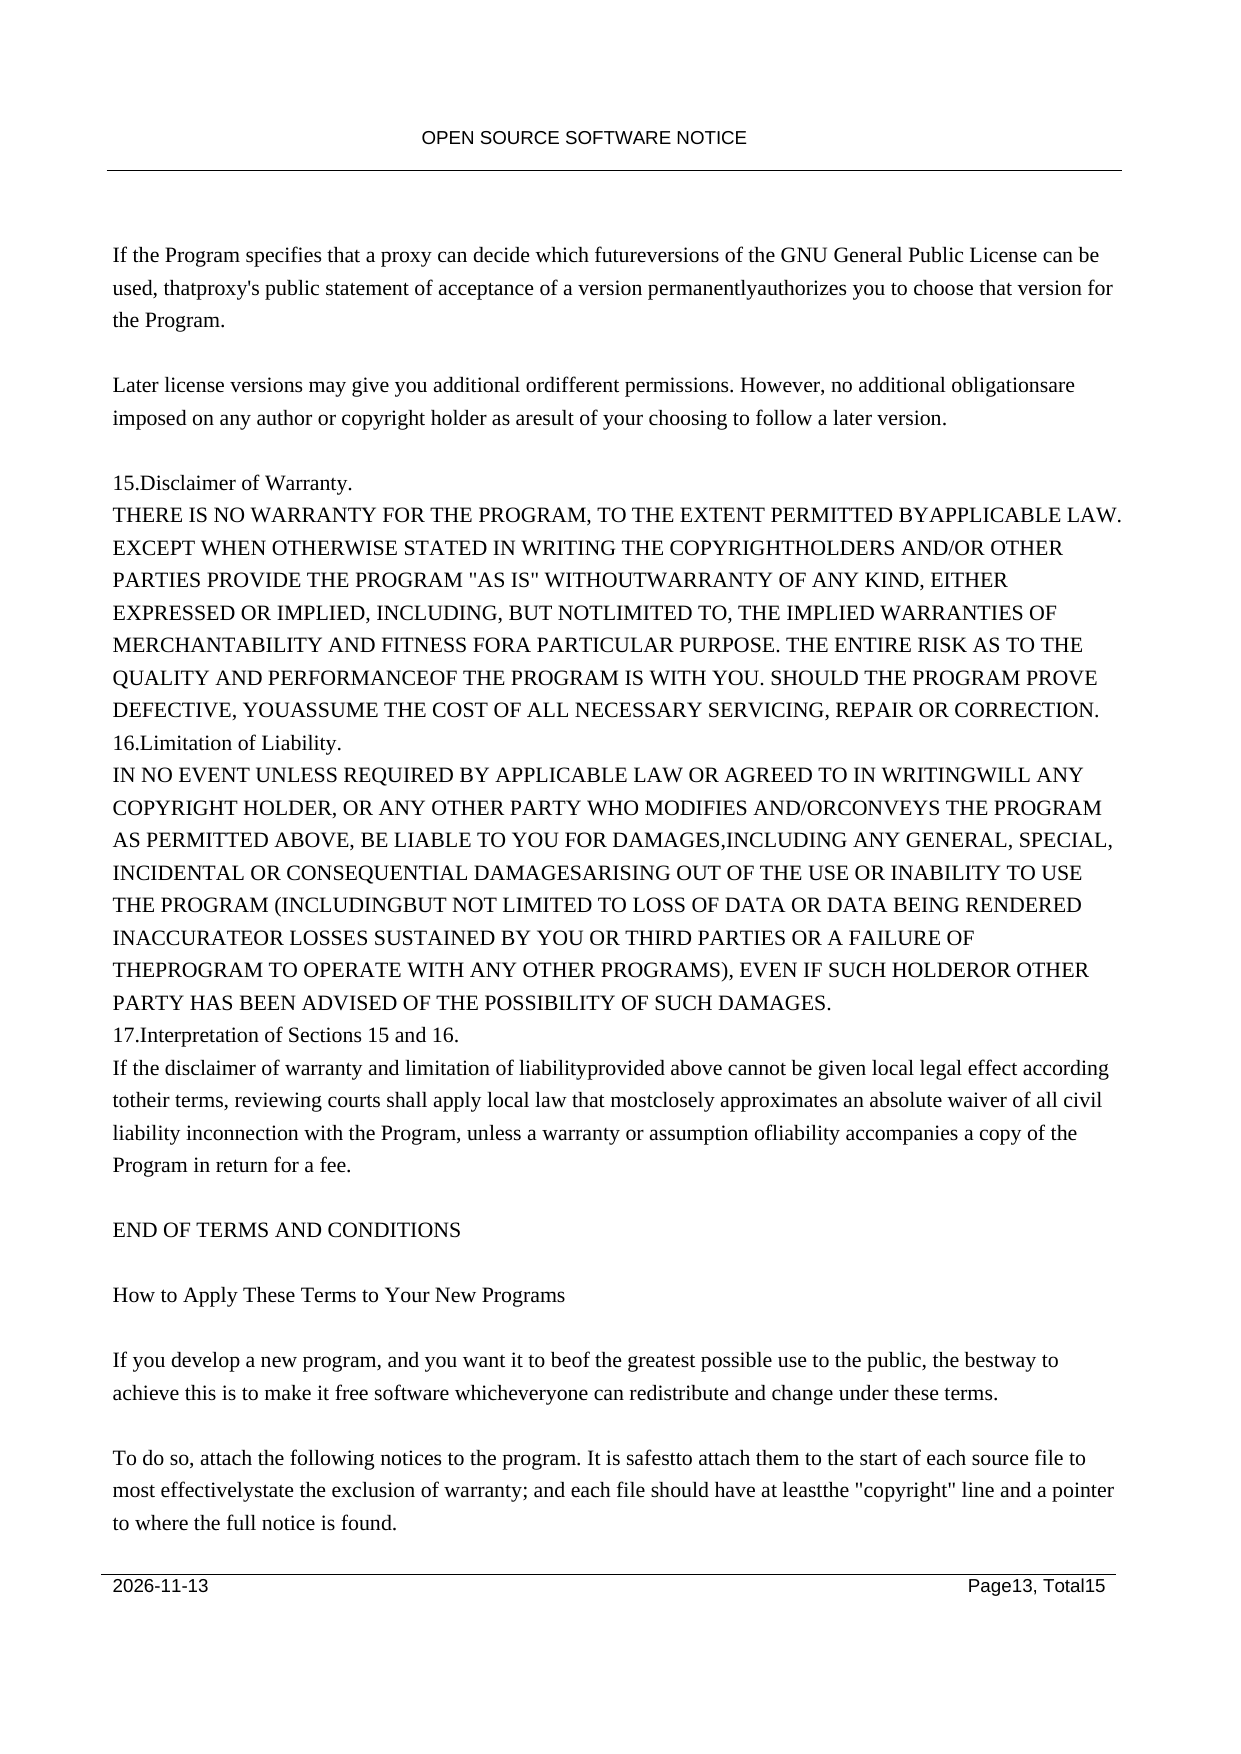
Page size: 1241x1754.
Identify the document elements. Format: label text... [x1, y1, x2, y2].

text If you develop a new program, and you want it to beof the greatest possible use to the public, the bestway to achieve this is to make it free software whicheveryone can redistribute and change under these terms. [112, 1344, 1128, 1409]
text If the Program specifies that a proxy can decide which futureversions of the GNU General Public License can be used, thatproxy's public statement of acceptance of a version permanentlyauthorizes you to choose that version for the Program. [112, 239, 1128, 336]
text 16.Limitation of Liability. [112, 726, 1128, 759]
text THERE IS NO WARRANTY FOR THE PROGRAM, TO THE EXTENT PERMITTED BYAPPLICABLE LAW. EXCEPT WHEN OTHERWISE STATED IN WRITING THE COPYRIGHTHOLDERS AND/OR OTHER PARTIES PROVIDE THE PROGRAM "AS IS" WITHOUTWARRANTY OF ANY KIND, EITHER EXPRESSED OR IMPLIED, INCLUDING, BUT NOTLIMITED TO, THE IMPLIED WARRANTIES OF MERCHANTABILITY AND FITNESS FORA PARTICULAR PURPOSE. THE ENTIRE RISK AS TO THE QUALITY AND PERFORMANCEOF THE PROGRAM IS WITH YOU. SHOULD THE PROGRAM PROVE DEFECTIVE, YOUASSUME THE COST OF ALL NECESSARY SERVICING, REPAIR OR CORRECTION. [112, 499, 1128, 726]
text How to Apply These Terms to Your New Programs [112, 1279, 1128, 1311]
text 17.Interpretation of Sections 15 and 16. [112, 1019, 1128, 1051]
text END OF TERMS AND CONDITIONS [112, 1214, 1128, 1246]
text Later license versions may give you additional ordifferent permissions. However, no additional obligationsare imposed on any author or copyright holder as aresult of your choosing to follow a later version. [112, 369, 1128, 434]
text To do so, attach the following notices to the program. It is safestto attach them to the start of each source file to most effectivelystate the exclusion of warranty; and each file should have at leastthe "copyright" line and a pointer to where the full notice is found. [112, 1441, 1128, 1539]
text IN NO EVENT UNLESS REQUIRED BY APPLICABLE LAW OR AGREED TO IN WRITINGWILL ANY COPYRIGHT HOLDER, OR ANY OTHER PARTY WHO MODIFIES AND/ORCONVEYS THE PROGRAM AS PERMITTED ABOVE, BE LIABLE TO YOU FOR DAMAGES,INCLUDING ANY GENERAL, SPECIAL, INCIDENTAL OR CONSEQUENTIAL DAMAGESARISING OUT OF THE USE OR INABILITY TO USE THE PROGRAM (INCLUDINGBUT NOT LIMITED TO LOSS OF DATA OR DATA BEING RENDERED INACCURATEOR LOSSES SUSTAINED BY YOU OR THIRD PARTIES OR A FAILURE OF THEPROGRAM TO OPERATE WITH ANY OTHER PROGRAMS), EVEN IF SUCH HOLDEROR OTHER PARTY HAS BEEN ADVISED OF THE POSSIBILITY OF SUCH DAMAGES. [112, 759, 1128, 1019]
text If the disclaimer of warranty and limitation of liabilityprovided above cannot be given local legal effect according totheir terms, reviewing courts shall apply local law that mostclosely approximates an absolute waiver of all civil liability inconnection with the Program, unless a warranty or assumption ofliability accompanies a copy of the Program in return for a fee. [112, 1051, 1128, 1181]
text 15.Disclaimer of Warranty. [112, 466, 1128, 499]
